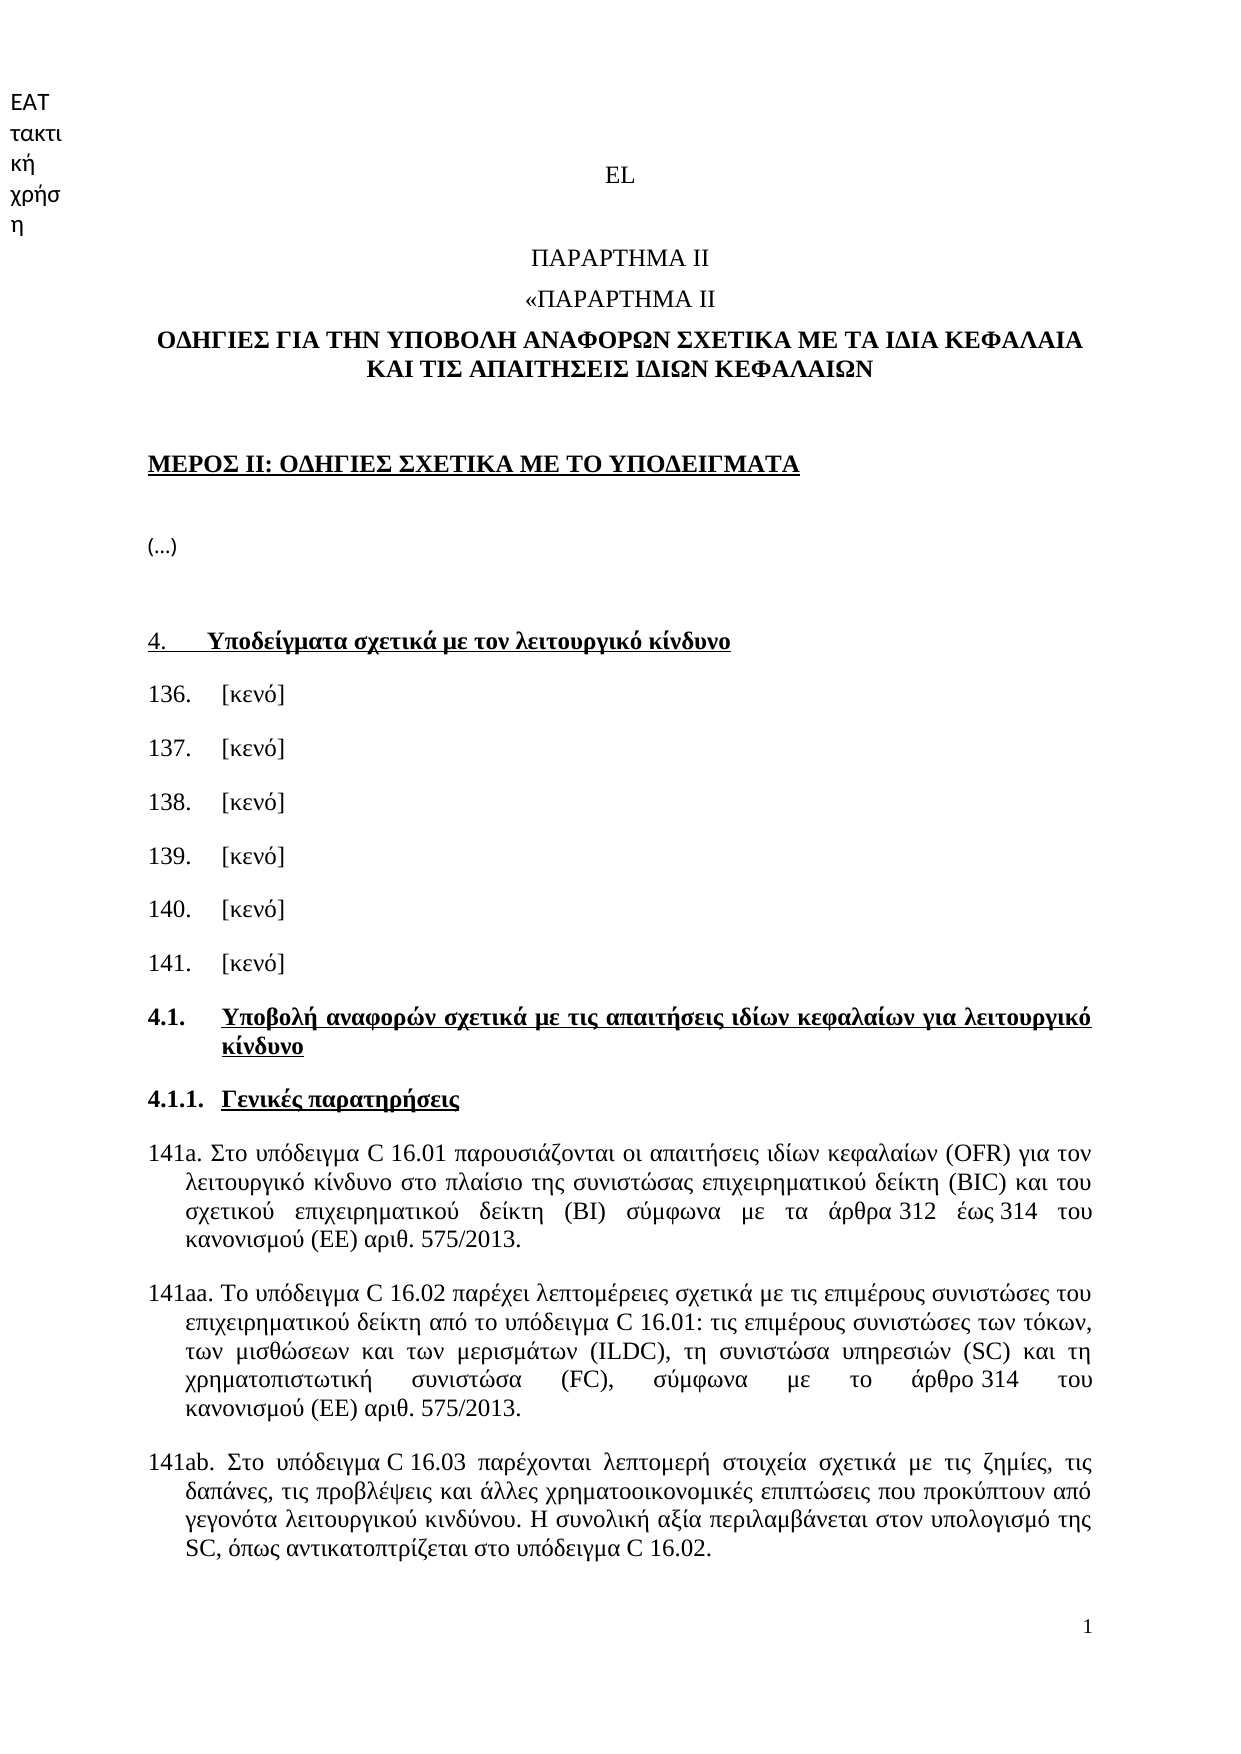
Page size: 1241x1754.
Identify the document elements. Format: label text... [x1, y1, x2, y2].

text 141a. Στο υπόδειγμα C 16.01 παρουσιάζονται οι απαιτήσεις ιδίων κεφαλαίων (OFR) για τον λειτουργικό κίνδυνο στο πλαίσιο της συνιστώσας επιχειρηματικού δείκτη (BIC) και του σχετικού επιχειρηματικού δείκτη (BI) σύμφωνα με τα άρθρα 312 έως 314 του κανονισμού (ΕΕ) αριθ. 575/2013. [148, 1138, 1093, 1253]
text (…) [148, 531, 1093, 559]
text ΠΑΡΑΡΤΗΜΑ II [148, 243, 1093, 271]
list Υποβολή αναφορών σχετικά με τις απαιτήσεις ιδίων κεφαλαίων για λειτουργικό κίνδυνο [148, 1002, 1093, 1059]
text «ΠΑΡΑΡΤΗΜΑ II [148, 284, 1093, 313]
text ΟΔΗΓΙΕΣ ΓΙΑ ΤΗΝ ΥΠΟΒΟΛΗ ΑΝΑΦΟΡΩΝ ΣΧΕΤΙΚΑ ΜΕ ΤΑ ΙΔΙΑ ΚΕΦΑΛΑΙΑ ΚΑΙ ΤΙΣ ΑΠΑΙΤΗΣΕΙΣ ΙΔΙΩΝ ΚΕΦΑΛΑΙΩΝ [148, 325, 1093, 383]
list Υποδείγματα σχετικά με τον λειτουργικό κίνδυνο [148, 626, 1093, 654]
text 141aa. Το υπόδειγμα C 16.02 παρέχει λεπτομέρειες σχετικά με τις επιμέρους συνιστώσες του επιχειρηματικού δείκτη από το υπόδειγμα C 16.01: τις επιμέρους συνιστώσες των τόκων, των μισθώσεων και των μερισμάτων (ILDC), τη συνιστώσα υπηρεσιών (SC) και τη χρηματοπιστωτική συνιστώσα (FC), σύμφωνα με το άρθρο 314 του κανονισμού (ΕΕ) αριθ. 575/2013. [148, 1278, 1093, 1422]
list Γενικές παρατηρήσεις [148, 1084, 1093, 1113]
text 141ab. Στο υπόδειγμα C 16.03 παρέχονται λεπτομερή στοιχεία σχετικά με τις ζημίες, τις δαπάνες, τις προβλέψεις και άλλες χρηματοοικονομικές επιπτώσεις που προκύπτουν από γεγονότα λειτουργικού κινδύνου. Η συνολική αξία περιλαμβάνεται στον υπολογισμό της SC, όπως αντικατοπτρίζεται στο υπόδειγμα C 16.02. [148, 1447, 1093, 1562]
text EL [148, 160, 1093, 189]
subtitle ΜΕΡΟΣ ΙΙ: ΟΔΗΓΙΕΣ ΣΧΕΤΙΚΑ ΜΕ ΤΟ ΥΠΟΔΕΙΓΜΑΤΑ [148, 449, 1093, 478]
